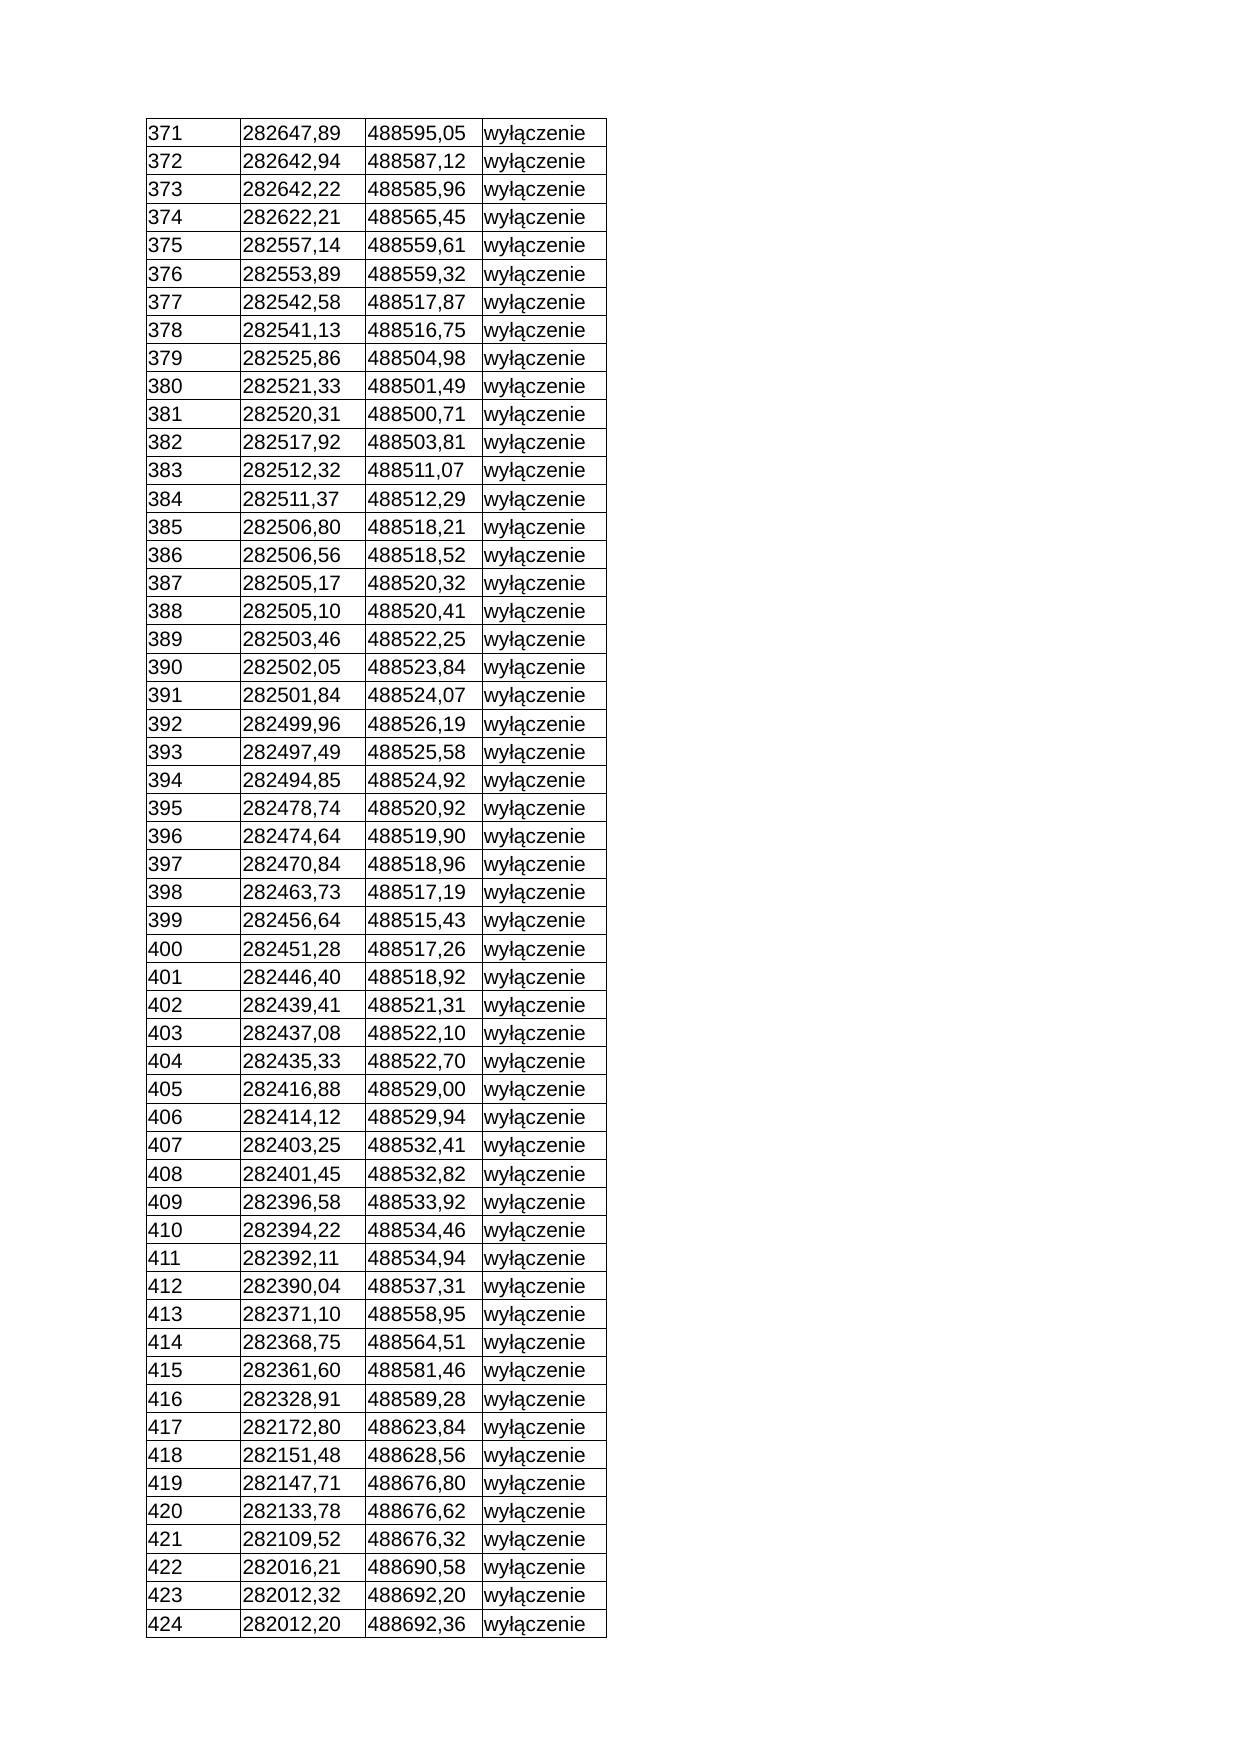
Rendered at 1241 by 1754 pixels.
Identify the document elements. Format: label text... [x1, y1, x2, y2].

table_cell 488529,00 [366, 1075, 482, 1102]
table_cell wyłączenie [483, 935, 606, 962]
table_cell 488520,92 [366, 794, 482, 821]
table_cell 282401,45 [241, 1160, 365, 1187]
table_cell 415 [147, 1357, 240, 1384]
table_cell 282368,75 [241, 1329, 365, 1356]
table_cell 282390,04 [241, 1272, 365, 1299]
table_cell wyłączenie [483, 766, 606, 793]
table_cell 404 [147, 1047, 240, 1074]
table_cell wyłączenie [483, 119, 606, 146]
table_cell 488517,19 [366, 879, 482, 906]
table_cell 418 [147, 1441, 240, 1468]
table_cell 282394,22 [241, 1216, 365, 1243]
table_cell 379 [147, 344, 240, 371]
table_cell 282499,96 [241, 710, 365, 737]
table_cell wyłączenie [483, 1300, 606, 1327]
table_cell 282497,49 [241, 738, 365, 765]
table_cell 488504,98 [366, 344, 482, 371]
table_cell 282474,64 [241, 822, 365, 849]
table_cell 488676,80 [366, 1469, 482, 1496]
table_cell 396 [147, 822, 240, 849]
table_cell 371 [147, 119, 240, 146]
table_cell 378 [147, 316, 240, 343]
table_cell 413 [147, 1300, 240, 1327]
table_cell 374 [147, 204, 240, 231]
table_cell wyłączenie [483, 710, 606, 737]
table_cell 282557,14 [241, 232, 365, 259]
table_cell 488522,70 [366, 1047, 482, 1074]
table_cell 488534,46 [366, 1216, 482, 1243]
table_cell 488518,92 [366, 963, 482, 990]
table_cell 375 [147, 232, 240, 259]
table_cell 399 [147, 907, 240, 934]
table_cell 376 [147, 260, 240, 287]
table_cell 282439,41 [241, 991, 365, 1018]
table_cell 282403,25 [241, 1132, 365, 1159]
table_cell 405 [147, 1075, 240, 1102]
table_cell 488533,92 [366, 1188, 482, 1215]
table_cell 381 [147, 400, 240, 427]
table_cell 488512,29 [366, 485, 482, 512]
table_cell 282012,20 [241, 1610, 365, 1637]
table_cell 282151,48 [241, 1441, 365, 1468]
table_cell 488558,95 [366, 1300, 482, 1327]
table_cell 282147,71 [241, 1469, 365, 1496]
table_cell 488517,87 [366, 288, 482, 315]
table_cell wyłączenie [483, 907, 606, 934]
table_cell wyłączenie [483, 1385, 606, 1412]
table_cell wyłączenie [483, 1272, 606, 1299]
table_cell wyłączenie [483, 1216, 606, 1243]
table_cell 403 [147, 1019, 240, 1046]
table_cell 410 [147, 1216, 240, 1243]
table_cell 488532,82 [366, 1160, 482, 1187]
table_cell 488520,41 [366, 597, 482, 624]
table_cell 412 [147, 1272, 240, 1299]
table_cell 282463,73 [241, 879, 365, 906]
table_cell 384 [147, 485, 240, 512]
table_cell wyłączenie [483, 513, 606, 540]
table_cell 386 [147, 541, 240, 568]
table_cell 419 [147, 1469, 240, 1496]
table_cell wyłączenie [483, 1075, 606, 1102]
table_cell 488518,52 [366, 541, 482, 568]
table_cell 391 [147, 682, 240, 709]
table_cell 282478,74 [241, 794, 365, 821]
table_cell 282505,10 [241, 597, 365, 624]
table_cell 282502,05 [241, 654, 365, 681]
table_cell 282505,17 [241, 569, 365, 596]
table_cell wyłączenie [483, 429, 606, 456]
table_cell 282456,64 [241, 907, 365, 934]
table_cell wyłączenie [483, 457, 606, 484]
table_cell 488518,21 [366, 513, 482, 540]
table_cell 282435,33 [241, 1047, 365, 1074]
table_cell 282506,80 [241, 513, 365, 540]
table_cell 488537,31 [366, 1272, 482, 1299]
table_cell 488692,20 [366, 1582, 482, 1609]
table_cell 385 [147, 513, 240, 540]
table_cell 282109,52 [241, 1525, 365, 1552]
table_cell 488526,19 [366, 710, 482, 737]
table_cell 282437,08 [241, 1019, 365, 1046]
table_cell wyłączenie [483, 1469, 606, 1496]
table_cell wyłączenie [483, 569, 606, 596]
table_cell 282446,40 [241, 963, 365, 990]
table_cell wyłączenie [483, 1582, 606, 1609]
table_cell wyłączenie [483, 485, 606, 512]
table_cell 408 [147, 1160, 240, 1187]
table_cell 488501,49 [366, 372, 482, 399]
table_cell wyłączenie [483, 1357, 606, 1384]
table_cell 389 [147, 625, 240, 652]
table_cell 414 [147, 1329, 240, 1356]
table_cell 390 [147, 654, 240, 681]
table_cell wyłączenie [483, 1497, 606, 1524]
table_cell 393 [147, 738, 240, 765]
table_cell 488515,43 [366, 907, 482, 934]
table_cell 488581,46 [366, 1357, 482, 1384]
table_cell 422 [147, 1554, 240, 1581]
table_cell 488623,84 [366, 1413, 482, 1440]
table_cell 488595,05 [366, 119, 482, 146]
table_cell 407 [147, 1132, 240, 1159]
table_cell wyłączenie [483, 1019, 606, 1046]
table_cell 488628,56 [366, 1441, 482, 1468]
table_cell 488589,28 [366, 1385, 482, 1412]
table_cell wyłączenie [483, 204, 606, 231]
table_cell 282451,28 [241, 935, 365, 962]
table_cell 282016,21 [241, 1554, 365, 1581]
table_cell 282414,12 [241, 1104, 365, 1131]
table_cell 383 [147, 457, 240, 484]
table_cell 282503,46 [241, 625, 365, 652]
table_cell 409 [147, 1188, 240, 1215]
table_cell wyłączenie [483, 260, 606, 287]
table_cell wyłączenie [483, 1554, 606, 1581]
table_cell wyłączenie [483, 147, 606, 174]
table_cell wyłączenie [483, 1047, 606, 1074]
table_cell 420 [147, 1497, 240, 1524]
table_cell 377 [147, 288, 240, 315]
table_cell wyłączenie [483, 794, 606, 821]
table_cell wyłączenie [483, 400, 606, 427]
table_cell wyłączenie [483, 822, 606, 849]
table_cell wyłączenie [483, 288, 606, 315]
table_cell wyłączenie [483, 232, 606, 259]
table_cell 411 [147, 1244, 240, 1271]
table_cell 372 [147, 147, 240, 174]
table_cell 398 [147, 879, 240, 906]
table_cell 400 [147, 935, 240, 962]
table_cell wyłączenie [483, 850, 606, 877]
table_cell wyłączenie [483, 1413, 606, 1440]
table_cell 282542,58 [241, 288, 365, 315]
table_cell 424 [147, 1610, 240, 1637]
table_cell 282371,10 [241, 1300, 365, 1327]
table_cell wyłączenie [483, 1610, 606, 1637]
table_cell 488522,10 [366, 1019, 482, 1046]
table_cell 373 [147, 175, 240, 202]
table_cell wyłączenie [483, 625, 606, 652]
table_cell wyłączenie [483, 372, 606, 399]
table_cell 488522,25 [366, 625, 482, 652]
table_cell 282172,80 [241, 1413, 365, 1440]
table_cell 488500,71 [366, 400, 482, 427]
table_cell 488534,94 [366, 1244, 482, 1271]
table_cell 282622,21 [241, 204, 365, 231]
table_cell 395 [147, 794, 240, 821]
table_cell 488529,94 [366, 1104, 482, 1131]
table_cell 282511,37 [241, 485, 365, 512]
table_cell 282133,78 [241, 1497, 365, 1524]
table_cell 282642,22 [241, 175, 365, 202]
table_cell 282642,94 [241, 147, 365, 174]
table_cell wyłączenie [483, 682, 606, 709]
table_cell 488503,81 [366, 429, 482, 456]
table_cell wyłączenie [483, 1525, 606, 1552]
table_cell wyłączenie [483, 1132, 606, 1159]
table_cell 488559,61 [366, 232, 482, 259]
table_cell 282501,84 [241, 682, 365, 709]
table_cell 488520,32 [366, 569, 482, 596]
table_cell 282647,89 [241, 119, 365, 146]
table_cell 406 [147, 1104, 240, 1131]
table_cell wyłączenie [483, 1441, 606, 1468]
table_cell 488587,12 [366, 147, 482, 174]
table_cell 397 [147, 850, 240, 877]
table_cell 401 [147, 963, 240, 990]
table_cell 416 [147, 1385, 240, 1412]
table_cell 282541,13 [241, 316, 365, 343]
table_cell 282553,89 [241, 260, 365, 287]
table_cell wyłączenie [483, 738, 606, 765]
table_cell 282470,84 [241, 850, 365, 877]
table_cell 282506,56 [241, 541, 365, 568]
table_cell 392 [147, 710, 240, 737]
table_cell 402 [147, 991, 240, 1018]
table_cell 282494,85 [241, 766, 365, 793]
table_cell 488692,36 [366, 1610, 482, 1637]
table_cell wyłączenie [483, 1104, 606, 1131]
table_cell wyłączenie [483, 963, 606, 990]
table_cell 382 [147, 429, 240, 456]
table_cell 282512,32 [241, 457, 365, 484]
table_cell 488676,62 [366, 1497, 482, 1524]
table_cell 488559,32 [366, 260, 482, 287]
table_cell 488521,31 [366, 991, 482, 1018]
table_cell 282361,60 [241, 1357, 365, 1384]
table_cell wyłączenie [483, 991, 606, 1018]
table_cell wyłączenie [483, 1244, 606, 1271]
table_cell 282416,88 [241, 1075, 365, 1102]
table_cell wyłączenie [483, 1188, 606, 1215]
table_cell wyłączenie [483, 1160, 606, 1187]
table_cell 394 [147, 766, 240, 793]
table_cell 488511,07 [366, 457, 482, 484]
table_cell 282392,11 [241, 1244, 365, 1271]
table_cell 488524,07 [366, 682, 482, 709]
table_cell 488565,45 [366, 204, 482, 231]
table_cell 282012,32 [241, 1582, 365, 1609]
table_cell 380 [147, 372, 240, 399]
table_cell 417 [147, 1413, 240, 1440]
table_cell 488516,75 [366, 316, 482, 343]
table_cell 423 [147, 1582, 240, 1609]
table_cell wyłączenie [483, 1329, 606, 1356]
table_cell 488519,90 [366, 822, 482, 849]
table_cell 282517,92 [241, 429, 365, 456]
table_cell 387 [147, 569, 240, 596]
table_cell 488690,58 [366, 1554, 482, 1581]
table_cell 282525,86 [241, 344, 365, 371]
table_cell 488517,26 [366, 935, 482, 962]
table_cell wyłączenie [483, 541, 606, 568]
table_cell wyłączenie [483, 316, 606, 343]
table_cell wyłączenie [483, 654, 606, 681]
table_cell wyłączenie [483, 879, 606, 906]
table_cell 488585,96 [366, 175, 482, 202]
table_cell 282520,31 [241, 400, 365, 427]
table_cell 488525,58 [366, 738, 482, 765]
table_cell 282396,58 [241, 1188, 365, 1215]
table_cell 488523,84 [366, 654, 482, 681]
table_cell 488564,51 [366, 1329, 482, 1356]
table_cell 282328,91 [241, 1385, 365, 1412]
table_cell 488532,41 [366, 1132, 482, 1159]
table_cell 488518,96 [366, 850, 482, 877]
table_cell 388 [147, 597, 240, 624]
table_cell 282521,33 [241, 372, 365, 399]
table_cell 488676,32 [366, 1525, 482, 1552]
table_cell 488524,92 [366, 766, 482, 793]
table_cell wyłączenie [483, 175, 606, 202]
table_cell wyłączenie [483, 344, 606, 371]
table_cell wyłączenie [483, 597, 606, 624]
table_cell 421 [147, 1525, 240, 1552]
